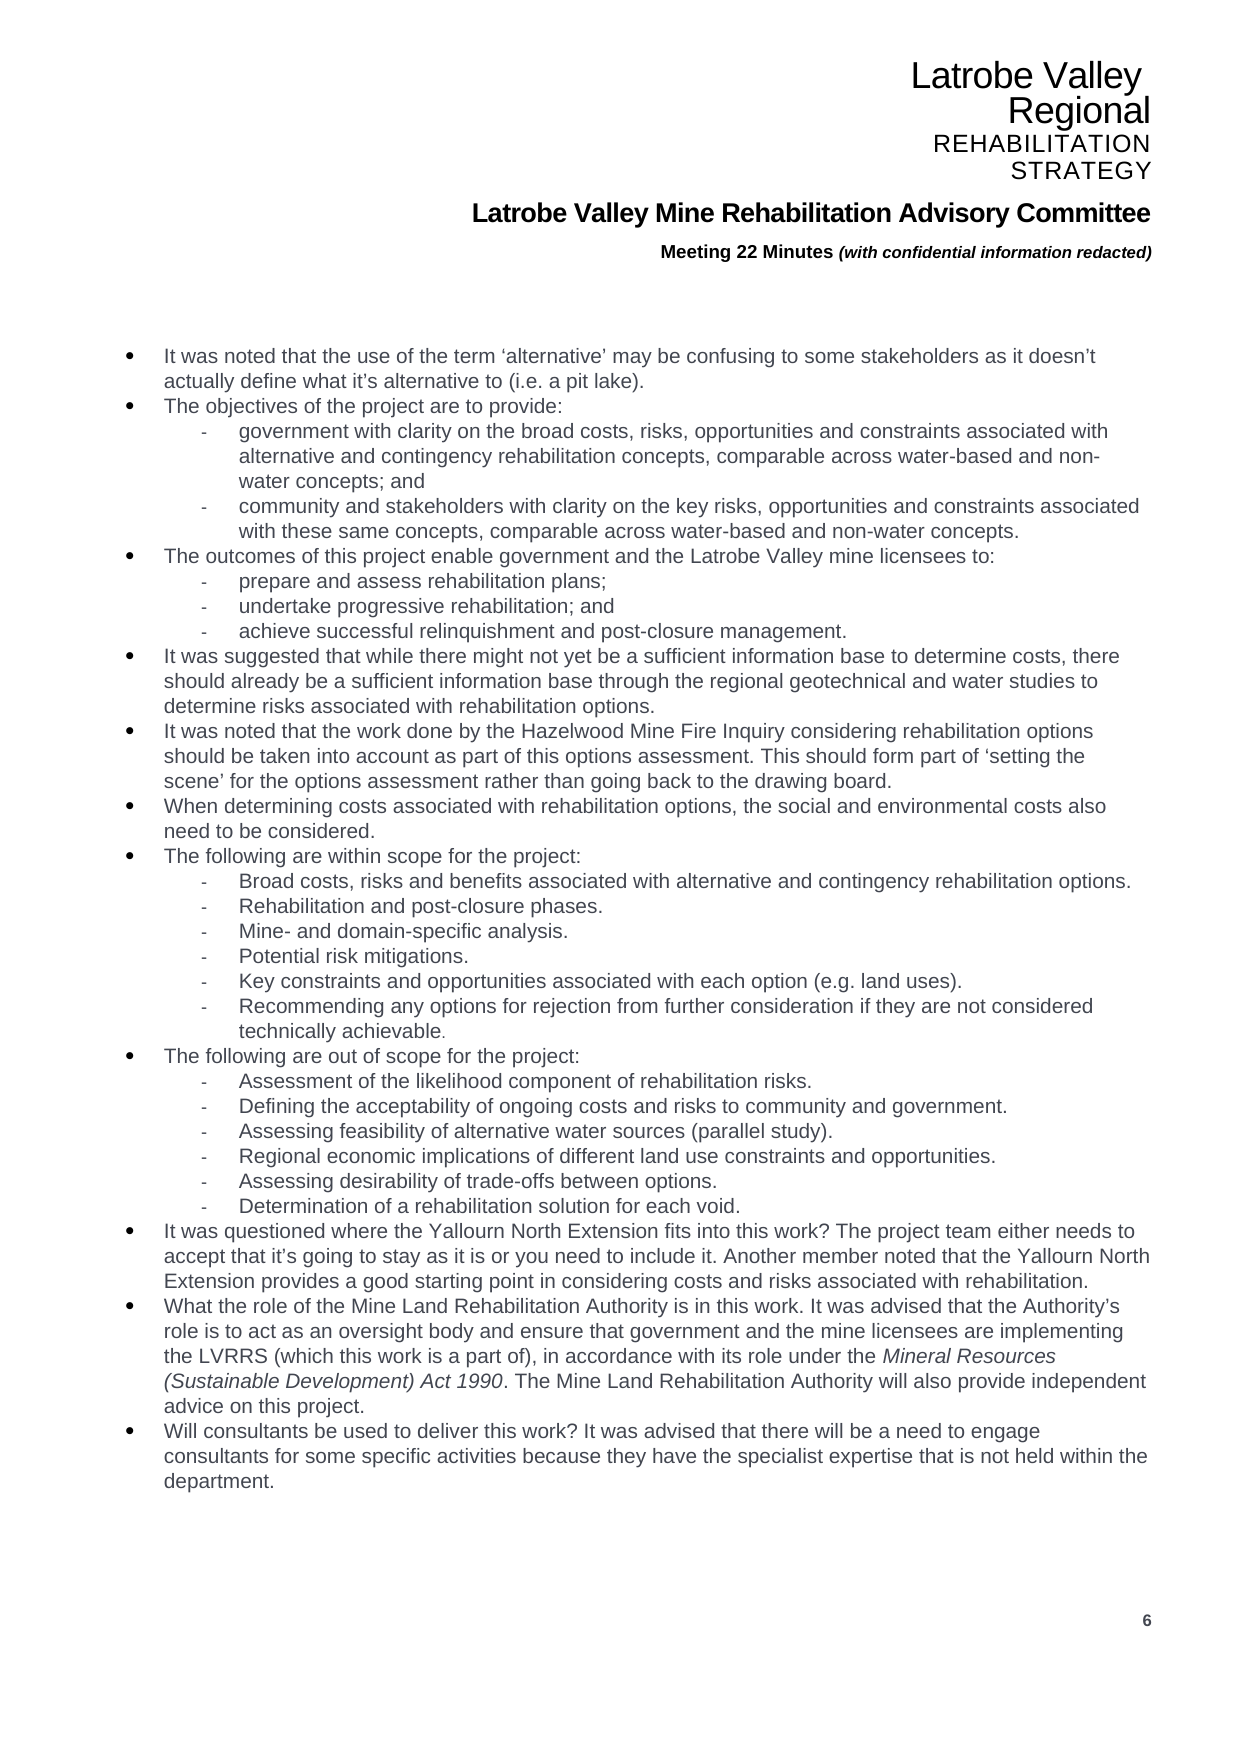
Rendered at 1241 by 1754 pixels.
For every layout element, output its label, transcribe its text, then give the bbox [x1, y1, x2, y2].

list Regional economic implications of different land use constraints and opportunities. [201, 1144, 1152, 1169]
list It was noted that the use of the term ‘alternative’ may be confusing to some stakeholders as it doesn’t actually define what it’s alternative to (i.e. a pit lake). [126, 344, 1152, 394]
list Potential risk mitigations. [201, 944, 1152, 969]
list Recommending any options for rejection from further consideration if they are not considered technically achievable. [201, 994, 1152, 1044]
list The following are within scope for the project: [126, 844, 1152, 869]
list achieve successful relinquishment and post-closure management. [201, 619, 1152, 644]
list It was questioned where the Yallourn North Extension fits into this work? The project team either needs to accept that it’s going to stay as it is or you need to include it. Another member noted that the Yallourn North Extension provides a good starting point in considering costs and risks associated with rehabilitation. [126, 1219, 1152, 1294]
list Rehabilitation and post-closure phases. [201, 894, 1152, 919]
list What the role of the Mine Land Rehabilitation Authority is in this work. It was advised that the Authority’s role is to act as an oversight body and ensure that government and the mine licensees are implementing the LVRRS (which this work is a part of), in accordance with its role under the Mineral Resources (Sustainable Development) Act 1990. The Mine Land Rehabilitation Authority will also provide independent advice on this project. [126, 1294, 1152, 1419]
list Assessment of the likelihood component of rehabilitation risks. [201, 1069, 1152, 1094]
list Key constraints and opportunities associated with each option (e.g. land uses). [201, 969, 1152, 994]
list The outcomes of this project enable government and the Latrobe Valley mine licensees to: [126, 544, 1152, 569]
list Broad costs, risks and benefits associated with alternative and contingency rehabilitation options. [201, 869, 1152, 894]
list Will consultants be used to deliver this work? It was advised that there will be a need to engage consultants for some specific activities because they have the specialist expertise that is not held within the department. [126, 1419, 1152, 1494]
list prepare and assess rehabilitation plans; [201, 569, 1152, 594]
list government with clarity on the broad costs, risks, opportunities and constraints associated with alternative and contingency rehabilitation concepts, comparable across water-based and non-water concepts; and [201, 419, 1152, 494]
list The objectives of the project are to provide: [126, 394, 1152, 419]
list community and stakeholders with clarity on the key risks, opportunities and constraints associated with these same concepts, comparable across water-based and non-water concepts. [201, 494, 1152, 544]
list Determination of a rehabilitation solution for each void. [201, 1194, 1152, 1219]
list Assessing desirability of trade-offs between options. [201, 1169, 1152, 1194]
list Assessing feasibility of alternative water sources (parallel study). [201, 1119, 1152, 1144]
list undertake progressive rehabilitation; and [201, 594, 1152, 619]
list The following are out of scope for the project: [126, 1044, 1152, 1069]
list Mine- and domain-specific analysis. [201, 919, 1152, 944]
list It was noted that the work done by the Hazelwood Mine Fire Inquiry considering rehabilitation options should be taken into account as part of this options assessment. This should form part of ‘setting the scene’ for the options assessment rather than going back to the drawing board. [126, 719, 1152, 794]
list When determining costs associated with rehabilitation options, the social and environmental costs also need to be considered. [126, 794, 1152, 844]
list Defining the acceptability of ongoing costs and risks to community and government. [201, 1094, 1152, 1119]
list It was suggested that while there might not yet be a sufficient information base to determine costs, there should already be a sufficient information base through the regional geotechnical and water studies to determine risks associated with rehabilitation options. [126, 644, 1152, 719]
